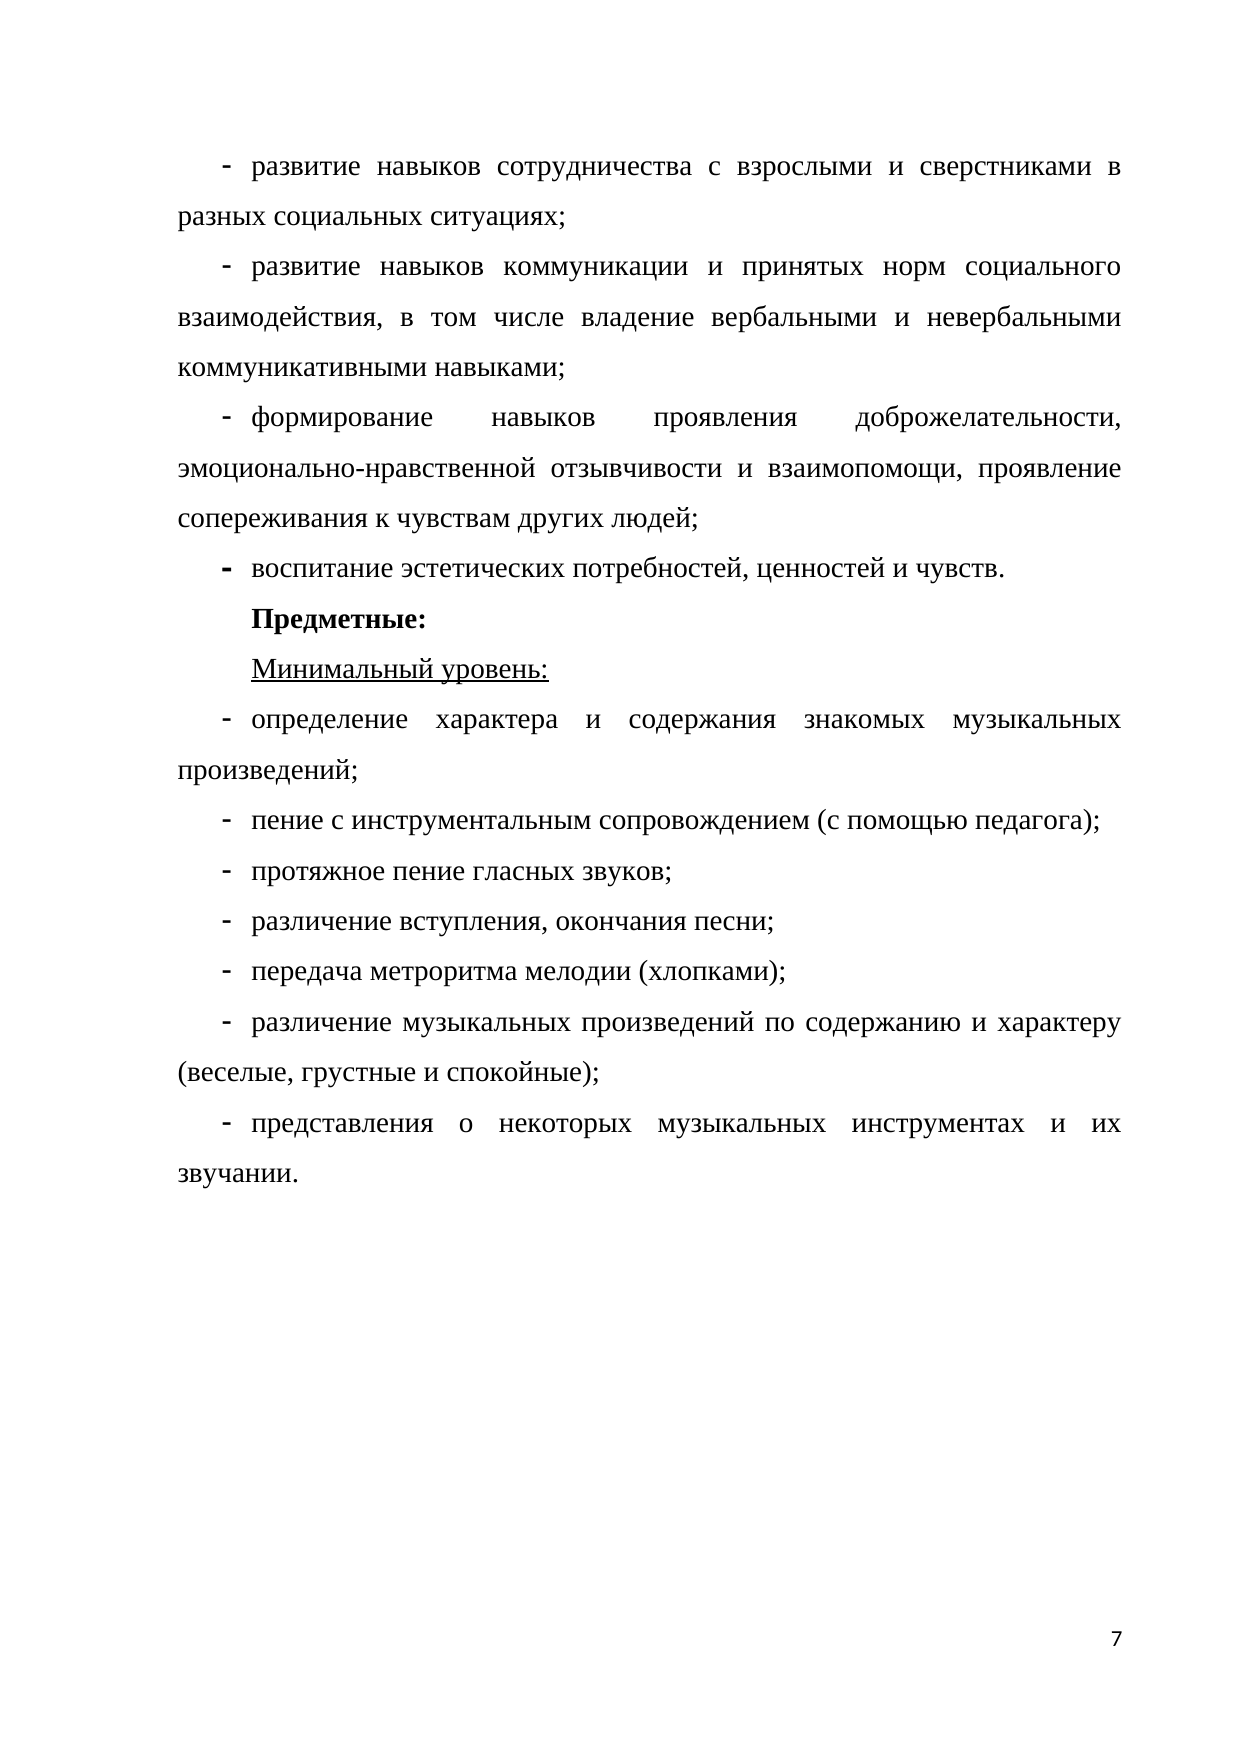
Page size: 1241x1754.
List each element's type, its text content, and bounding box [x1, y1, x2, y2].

list воспитание эстетических потребностей, ценностей и чувств. [177, 551, 1122, 584]
text Предметные: [177, 601, 1122, 634]
list развитие навыков сотрудничества с взрослыми и сверстниками в разных социальных ситуациях; [177, 148, 1122, 232]
list развитие навыков коммуникации и принятых норм социального взаимодействия, в том числе владение вербальными и невербальными коммуникативными навыками; [177, 248, 1122, 383]
list протяжное пение гласных звуков; [177, 853, 1122, 886]
list различение музыкальных произведений по содержанию и характеру (веселые, грустные и спокойные); [177, 1004, 1122, 1088]
list различение вступления, окончания песни; [177, 903, 1122, 937]
list формирование навыков проявления доброжелательности, эмоционально-нравственной отзывчивости и взаимопомощи, проявление сопереживания к чувствам других людей; [177, 399, 1122, 534]
list определение характера и содержания знакомых музыкальных произведений; [177, 702, 1122, 786]
list представления о некоторых музыкальных инструментах и их звучании. [177, 1105, 1122, 1189]
list передача метроритма мелодии (хлопками); [177, 953, 1122, 987]
list пение с инструментальным сопровождением (с помощью педагога); [177, 802, 1122, 836]
text Минимальный уровень: [177, 651, 1122, 685]
